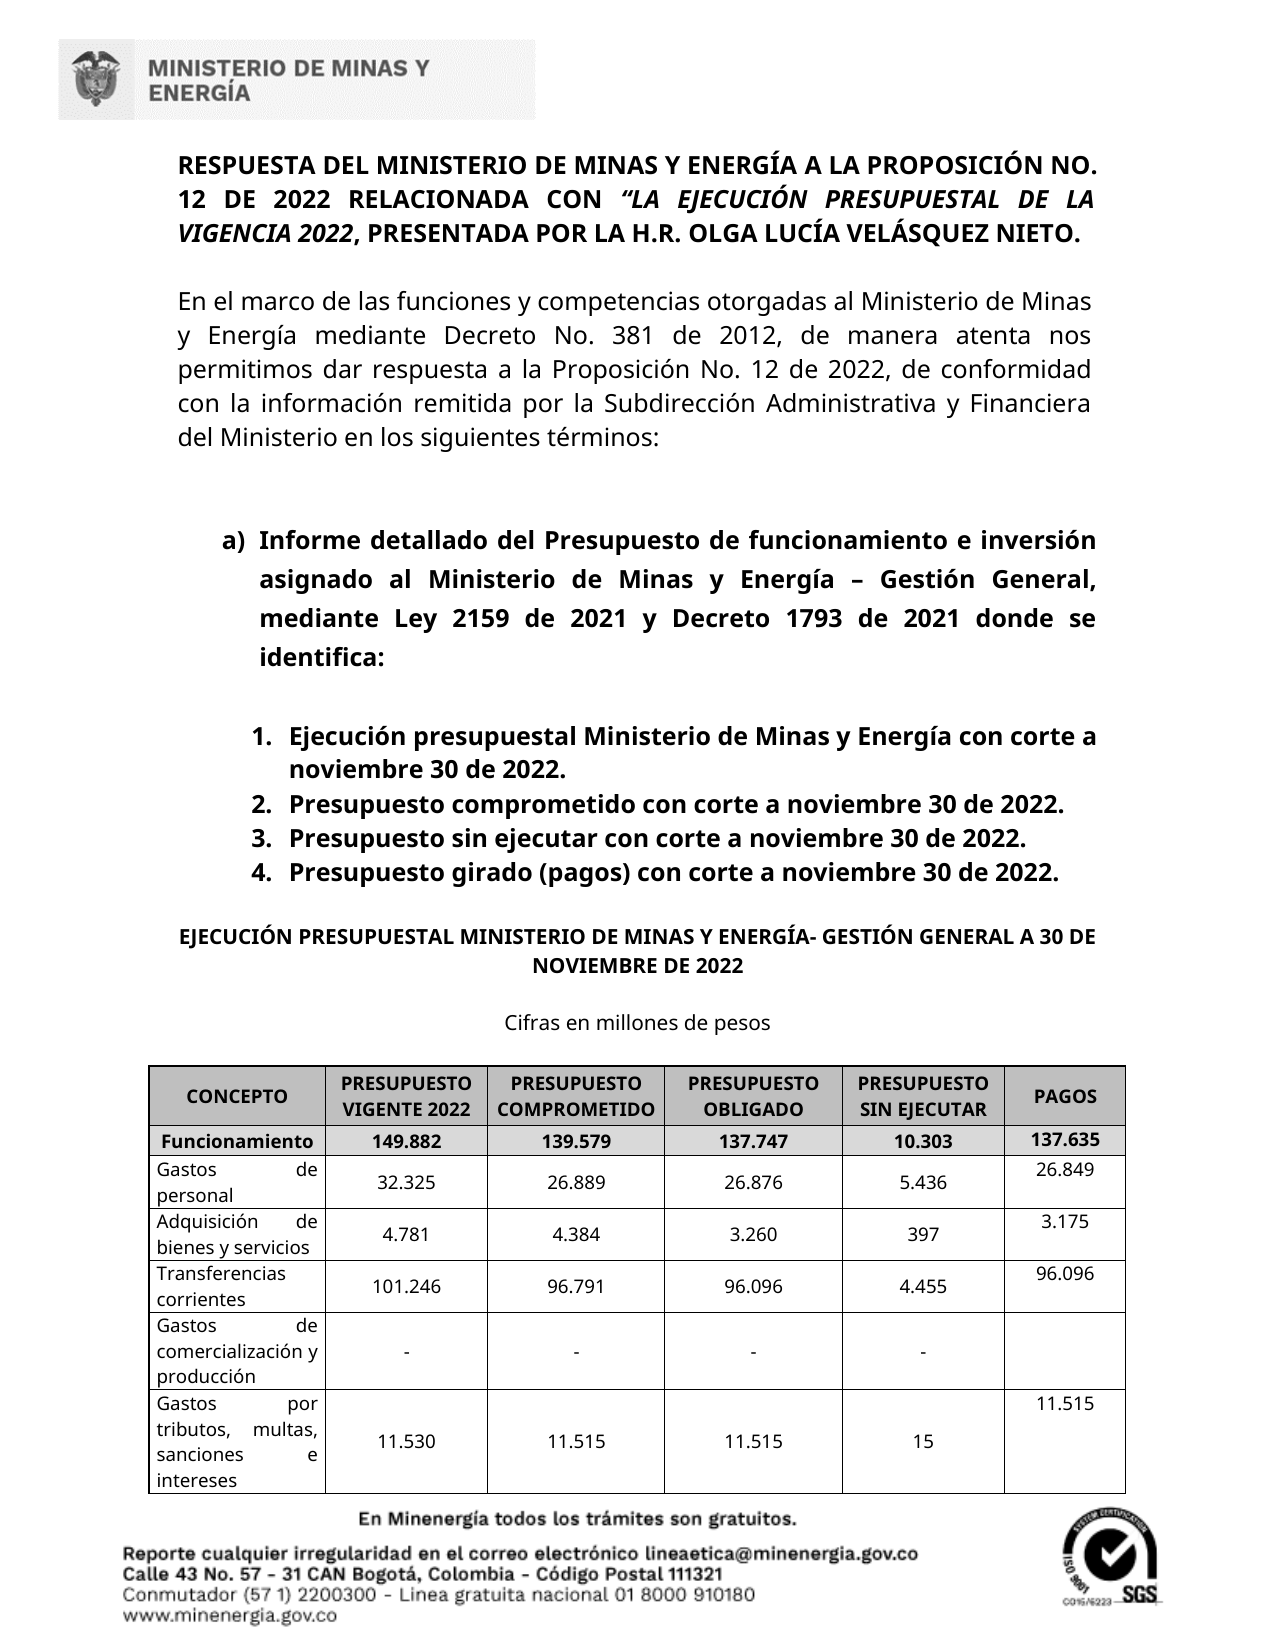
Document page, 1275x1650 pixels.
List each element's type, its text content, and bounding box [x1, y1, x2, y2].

table_cell 96.096 [665, 1261, 842, 1312]
table_cell 26.889 [488, 1156, 664, 1207]
table_cell 26.876 [665, 1156, 842, 1207]
table_cell 15 [843, 1390, 1004, 1492]
table_cell 4.781 [326, 1209, 487, 1259]
table_cell 11.515 [1005, 1390, 1125, 1492]
table_cell 139.579 [488, 1126, 664, 1155]
table_header PAGOS [1005, 1067, 1125, 1125]
table_cell 10.303 [843, 1126, 1004, 1155]
table_header PRESUPUESTO OBLIGADO [665, 1067, 842, 1125]
table_cell 11.515 [488, 1390, 664, 1492]
table_cell [1005, 1313, 1125, 1389]
table_cell 4.455 [843, 1261, 1004, 1312]
table_cell Funcionamiento [150, 1126, 325, 1155]
table_cell - [326, 1313, 487, 1389]
table_cell 137.635 [1005, 1126, 1125, 1155]
picture [3, 1506, 1275, 1650]
table_cell 3.175 [1005, 1209, 1125, 1259]
list Presupuesto girado (pagos) con corte a noviembre 30 de 2022. [251, 854, 1098, 888]
table_cell 397 [843, 1209, 1004, 1259]
list EJECUCIÓN PRESUPUESTAL MINISTERIO DE MINAS Y ENERGÍA- GESTIÓN GENERAL A 30 DE NOVIEMBRE DE 2022 [177, 922, 1098, 979]
list Cifras en millones de pesos [177, 1008, 1098, 1036]
list Informe detallado del Presupuesto de funcionamiento e inversión asignado al Ministerio de Minas y Energía – Gestión General, mediante Ley 2159 de 2021 y Decreto 1793 de 2021 donde se identifica: [222, 522, 1098, 674]
list Presupuesto comprometido con corte a noviembre 30 de 2022. [251, 786, 1098, 820]
table_cell Adquisición de bienes y servicios [150, 1209, 325, 1259]
table_cell 5.436 [843, 1156, 1004, 1207]
table_cell Transferencias corrientes [150, 1261, 325, 1312]
table_cell - [488, 1313, 664, 1389]
table_cell 11.515 [665, 1390, 842, 1492]
table_cell 32.325 [326, 1156, 487, 1207]
table_cell Gastos de personal [150, 1156, 325, 1207]
list Presupuesto sin ejecutar con corte a noviembre 30 de 2022. [251, 820, 1098, 854]
table_cell 3.260 [665, 1209, 842, 1259]
table_cell 11.530 [326, 1390, 487, 1492]
table_header PRESUPUESTO SIN EJECUTAR [843, 1067, 1004, 1125]
table_cell 4.384 [488, 1209, 664, 1259]
table_cell 96.791 [488, 1261, 664, 1312]
table_cell 26.849 [1005, 1156, 1125, 1207]
table_cell - [843, 1313, 1004, 1389]
list Ejecución presupuestal Ministerio de Minas y Energía con corte a noviembre 30 de 2022. [251, 718, 1098, 786]
table_cell Gastos por tributos, multas, sanciones e intereses [150, 1390, 325, 1492]
table_cell 149.882 [326, 1126, 487, 1155]
table_cell 137.747 [665, 1126, 842, 1155]
table_header CONCEPTO [150, 1067, 325, 1125]
picture [58, 39, 536, 120]
table_header PRESUPUESTO COMPROMETIDO [488, 1067, 664, 1125]
table_header PRESUPUESTO VIGENTE 2022 [326, 1067, 487, 1125]
text RESPUESTA DEL MINISTERIO DE MINAS Y ENERGÍA A LA PROPOSICIÓN NO. 12 DE 2022 RELACIONADA CON “LA EJECUCIÓN PRESUPUESTAL DE LA VIGENCIA 2022, PRESENTADA POR LA H.R. OLGA LUCÍA VELÁSQUEZ NIETO. [177, 148, 1098, 250]
table_cell 101.246 [326, 1261, 487, 1312]
table_cell 96.096 [1005, 1261, 1125, 1312]
text En el marco de las funciones y competencias otorgadas al Ministerio de Minas y Energía mediante Decreto No. 381 de 2012, de manera atenta nos permitimos dar respuesta a la Proposición No. 12 de 2022, de conformidad con la información remitida por la Subdirección Administrativa y Financiera del Ministerio en los siguientes términos: [177, 284, 1092, 454]
table_cell - [665, 1313, 842, 1389]
table_cell Gastos de comercialización y producción [150, 1313, 325, 1389]
